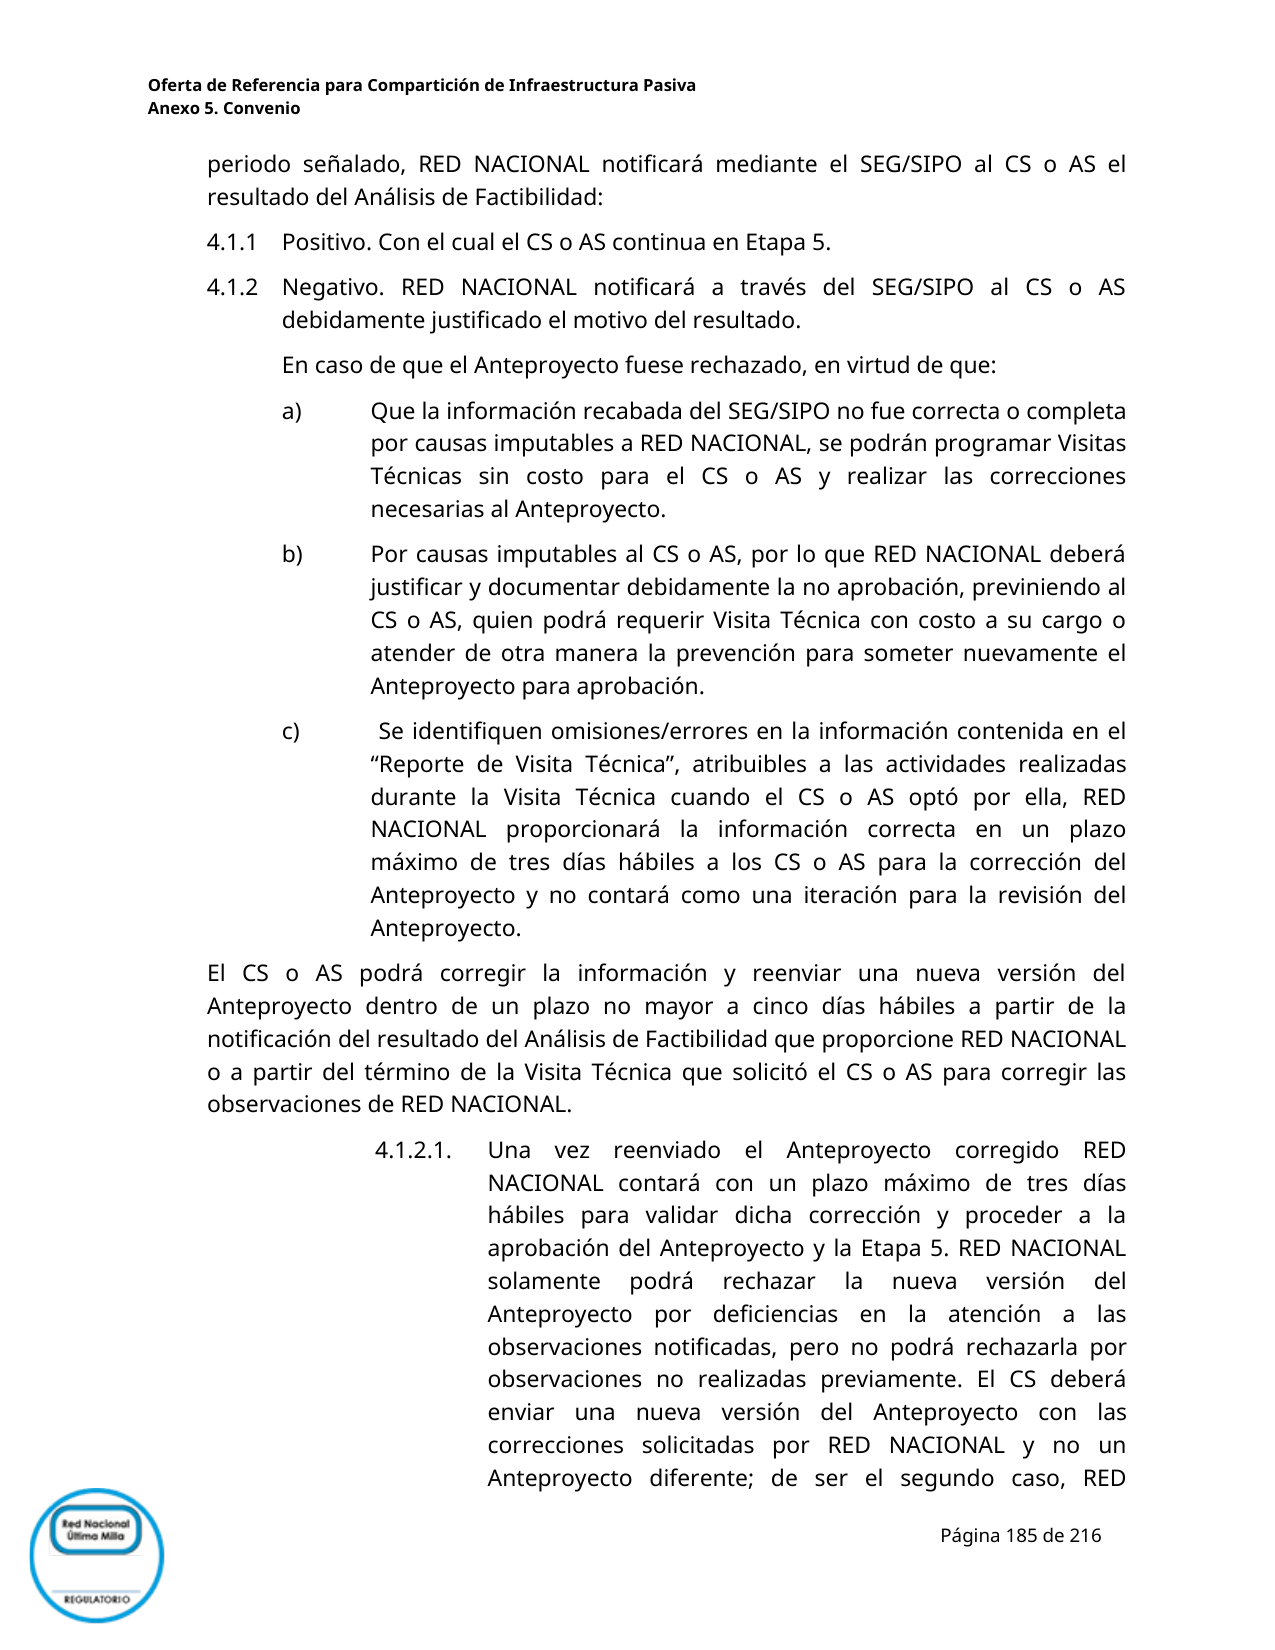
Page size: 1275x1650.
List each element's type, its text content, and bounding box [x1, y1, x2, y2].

text 4.1.2 Negativo. RED NACIONAL notificará a través del SEG/SIPO al CS o AS debidamente justificado el motivo del resultado. [207, 271, 1127, 335]
picture [34, 1493, 159, 1618]
picture [29, 1488, 93, 1551]
text En caso de que el Anteproyecto fuese rechazado, en virtud de que: [282, 349, 1127, 381]
text b) Por causas imputables al CS o AS, por lo que RED NACIONAL deberá justificar y documentar debidamente la no aprobación, previniendo al CS o AS, quien podrá requerir Visita Técnica con costo a su cargo o atender de otra manera la prevención para someter nuevamente el Anteproyecto para aprobación. [282, 538, 1127, 701]
text c) Se identifiquen omisiones/errores en la información contenida en el “Reporte de Visita Técnica”, atribuibles a las actividades realizadas durante la Visita Técnica cuando el CS o AS optó por ella, RED NACIONAL proporcionará la información correcta en un plazo máximo de tres días hábiles a los CS o AS para la corrección del Anteproyecto y no contará como una iteración para la revisión del Anteproyecto. [282, 715, 1127, 943]
text a) Que la información recabada del SEG/SIPO no fue correcta o completa por causas imputables a RED NACIONAL, se podrán programar Visitas Técnicas sin costo para el CS o AS y realizar las correcciones necesarias al Anteproyecto. [282, 394, 1127, 524]
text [148, 148, 1127, 212]
picture [29, 1488, 166, 1625]
text El CS o AS podrá corregir la información y reenviar una nueva versión del Anteproyecto dentro de un plazo no mayor a cinco días hábiles a partir de la notificación del resultado del Análisis de Factibilidad que proporcione RED NACIONAL o a partir del término de la Visita Técnica que solicitó el CS o AS para corregir las observaciones de RED NACIONAL. [207, 957, 1127, 1119]
text 4.1.1 Positivo. Con el cual el CS o AS continua en Etapa 5. [207, 226, 1127, 257]
